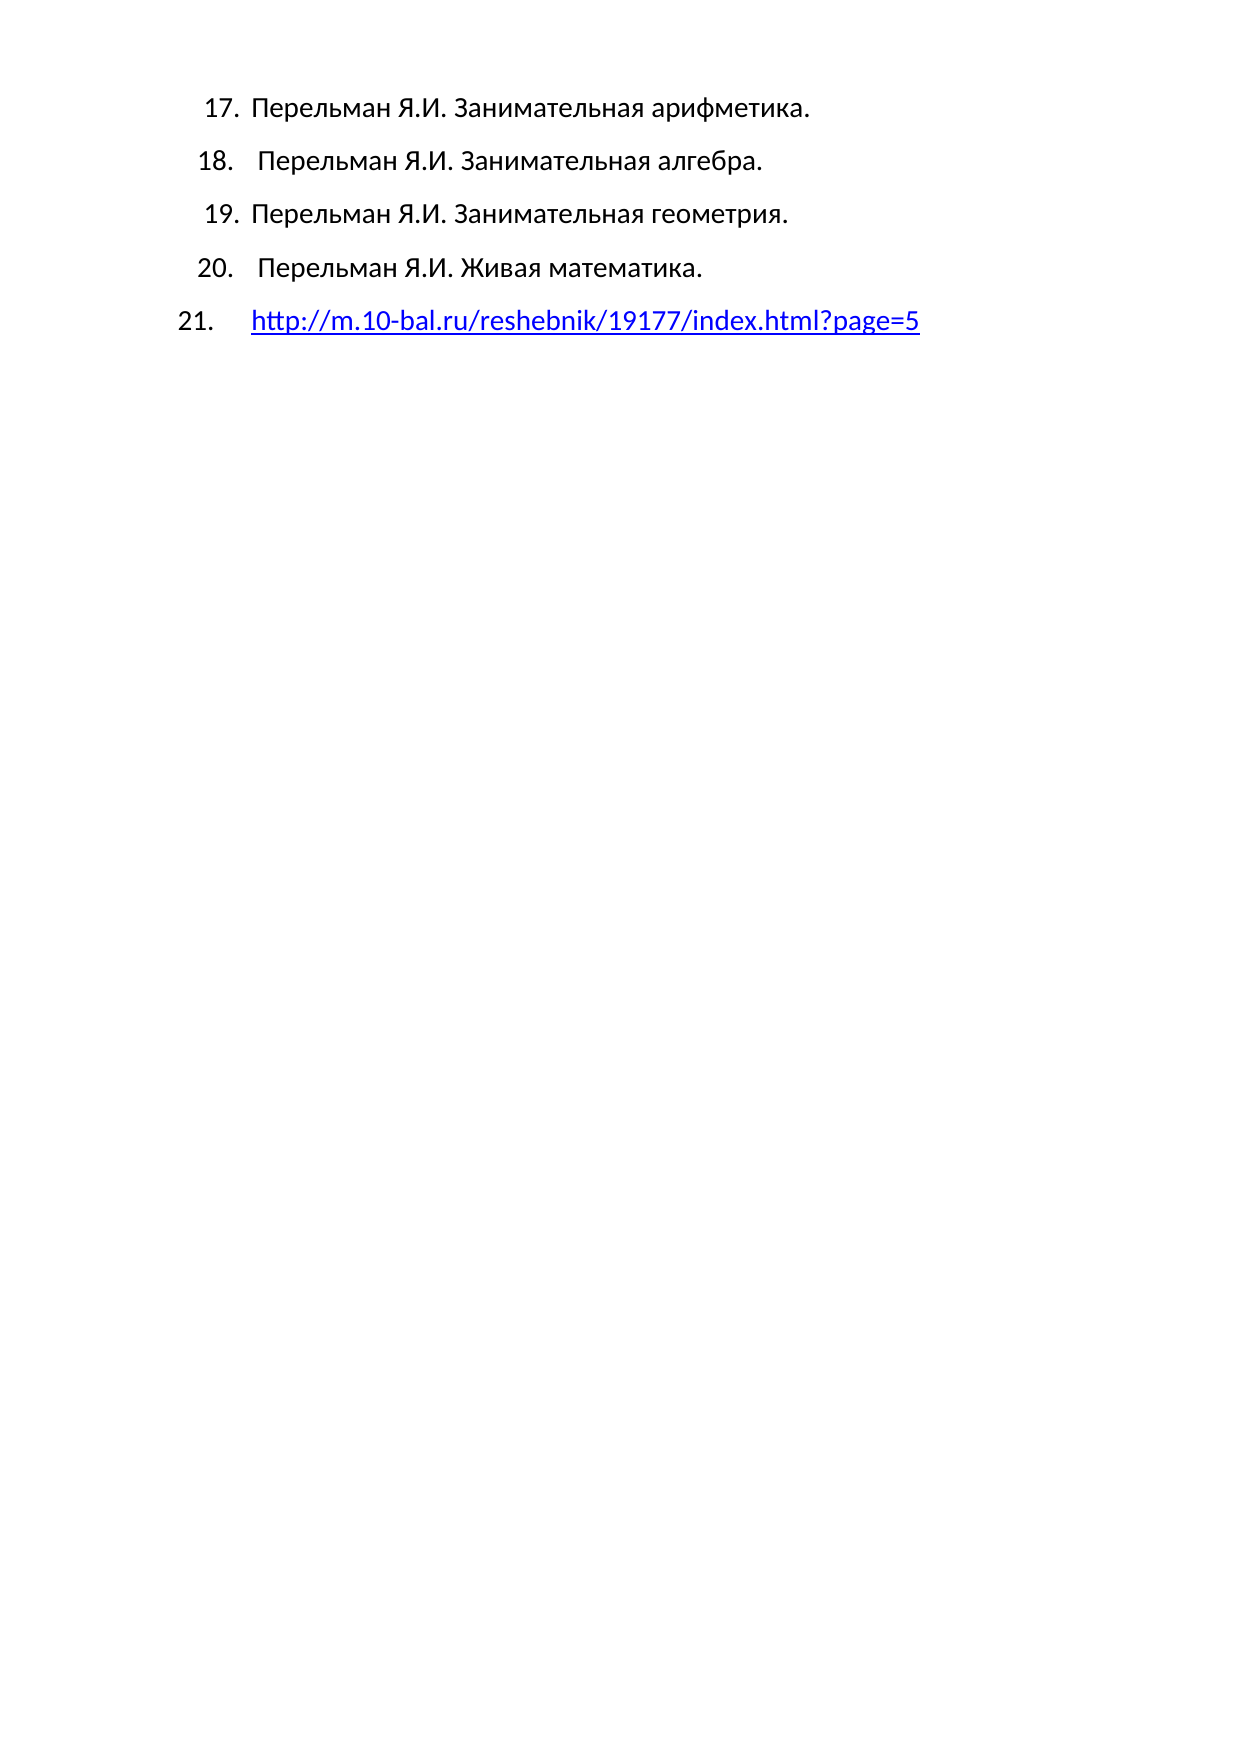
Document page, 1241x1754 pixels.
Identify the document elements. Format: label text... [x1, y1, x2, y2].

text 20. Перельман Я.И. Живая математика. [177, 249, 1152, 284]
text 19. Перельман Я.И. Занимательная геометрия. [177, 196, 1152, 231]
text 18. Перельман Я.И. Занимательная алгебра. [177, 142, 1152, 178]
text 17. Перельман Я.И. Занимательная арифметика. [177, 89, 1152, 124]
text 21. http://m.10-bal.ru/reshebnik/19177/index.html?page=5 [177, 302, 1152, 338]
